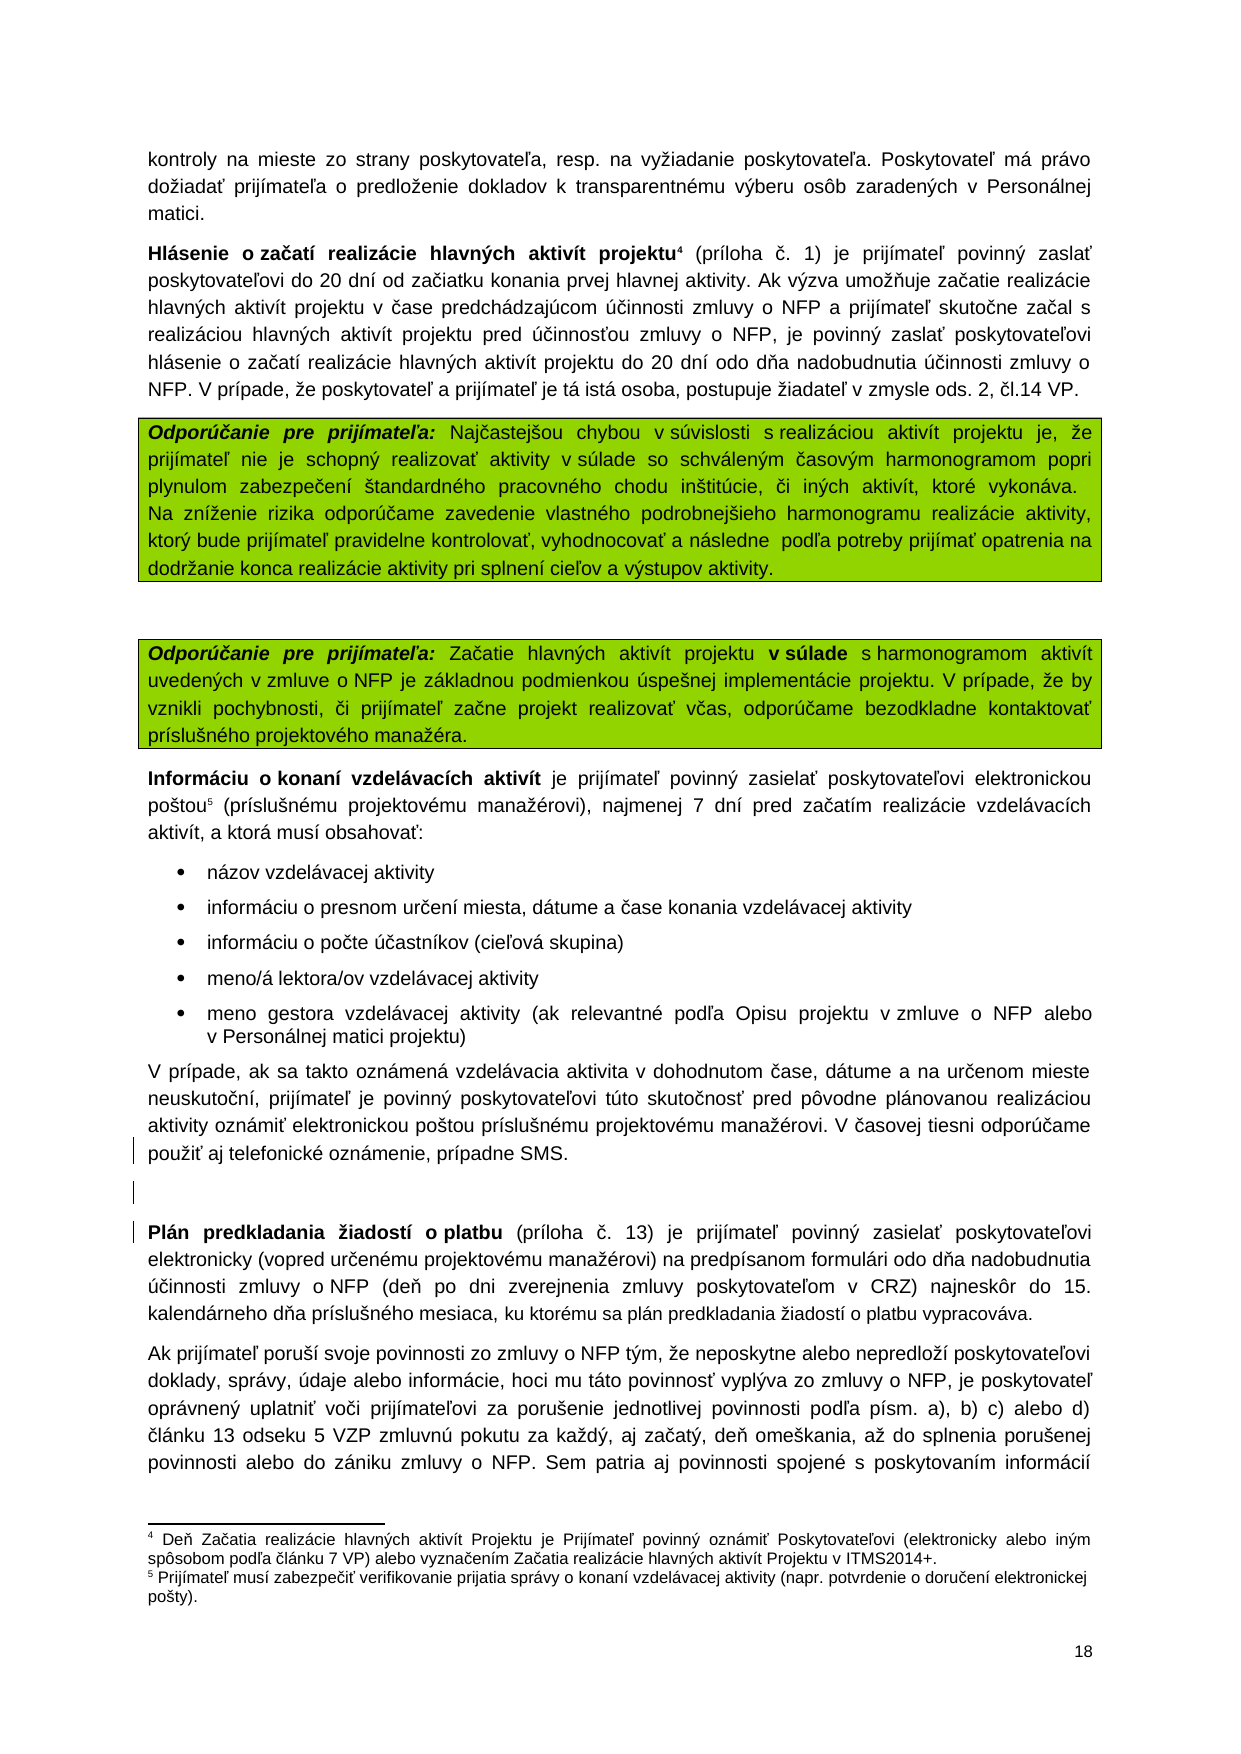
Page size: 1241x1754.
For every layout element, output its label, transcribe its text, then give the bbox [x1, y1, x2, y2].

text názov vzdelávacej aktivity [177, 861, 1092, 883]
text informáciu o presnom určení miesta, dátume a čase konania vzdelávacej aktivity [177, 896, 1092, 919]
text meno gestora vzdelávacej aktivity (ak relevantné podľa Opisu projektu v zmluve o NFP alebo v Personálnej matici projektu) [177, 1002, 1092, 1047]
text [148, 1342, 1092, 1473]
text V prípade, ak sa takto oznámená vzdelávacia aktivita v dohodnutom čase, dátume a na určenom mieste neuskutoční, prijímateľ je povinný poskytovateľovi túto skutočnosť pred pôvodne plánovanou realizáciou aktivity oznámiť elektronickou poštou príslušnému projektovému manažérovi. V časovej tiesni odporúčame použiť aj telefonické oznámenie, prípadne SMS. [148, 1060, 1092, 1164]
text Informáciu o konaní vzdelávacích aktivít je prijímateľ povinný zasielať poskytovateľovi elektronickou poštou (príslušnému projektovému manažérovi), najmenej 7 dní pred začatím realizácie vzdelávacích aktivít, a ktorá musí obsahovať: [148, 766, 1092, 843]
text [148, 148, 1092, 225]
text Odporúčanie pre prijímateľa: Najčastejšou chybou v súvislosti s realizáciou aktivít projektu je, že prijímateľ nie je schopný realizovať aktivity v súlade so schváleným časovým harmonogramom popri plynulom zabezpečení štandardného pracovného chodu inštitúcie, či iných aktivít, ktoré vykonáva. Na zníženie rizika odporúčame zavedenie vlastného podrobnejšieho harmonogramu realizácie aktivity, ktorý bude prijímateľ pravidelne kontrolovať, vyhodnocovať a následne podľa potreby prijímať opatrenia na dodržanie konca realizácie aktivity pri splnení cieľov a výstupov aktivity. [139, 419, 1101, 581]
text Plán predkladania žiadostí o platbu (príloha č. 13) je prijímateľ povinný zasielať poskytovateľovi elektronicky (vopred určenému projektovému manažérovi) na predpísanom formulári odo dňa nadobudnutia účinnosti zmluvy o NFP (deň po dni zverejnenia zmluvy poskytovateľom v CRZ) najneskôr do 15. kalendárneho dňa príslušného mesiaca, ku ktorému sa plán predkladania žiadostí o platbu vypracováva. [148, 1221, 1092, 1325]
text meno/á lektora/ov vzdelávacej aktivity [177, 966, 1092, 989]
text informáciu o počte účastníkov (cieľová skupina) [177, 931, 1092, 954]
text Odporúčanie pre prijímateľa: Začatie hlavných aktivít projektu v súlade s harmonogramom aktivít uvedených v zmluve o NFP je základnou podmienkou úspešnej implementácie projektu. V prípade, že by vznikli pochybnosti, či prijímateľ začne projekt realizovať včas, odporúčame bezodkladne kontaktovať príslušného projektového manažéra. [139, 640, 1101, 748]
text Hlásenie o začatí realizácie hlavných aktivít projektu (príloha č. 1) je prijímateľ povinný zaslať poskytovateľovi do 20 dní od začiatku konania prvej hlavnej aktivity. Ak výzva umožňuje začatie realizácie hlavných aktivít projektu v čase predchádzajúcom účinnosti zmluvy o NFP a prijímateľ skutočne začal s realizáciou hlavných aktivít projektu pred účinnosťou zmluvy o NFP, je povinný zaslať poskytovateľovi hlásenie o začatí realizácie hlavných aktivít projektu do 20 dní odo dňa nadobudnutia účinnosti zmluvy o NFP. V prípade, že poskytovateľ a prijímateľ je tá istá osoba, postupuje žiadateľ v zmysle ods. 2, čl.14 VP. [148, 242, 1092, 400]
